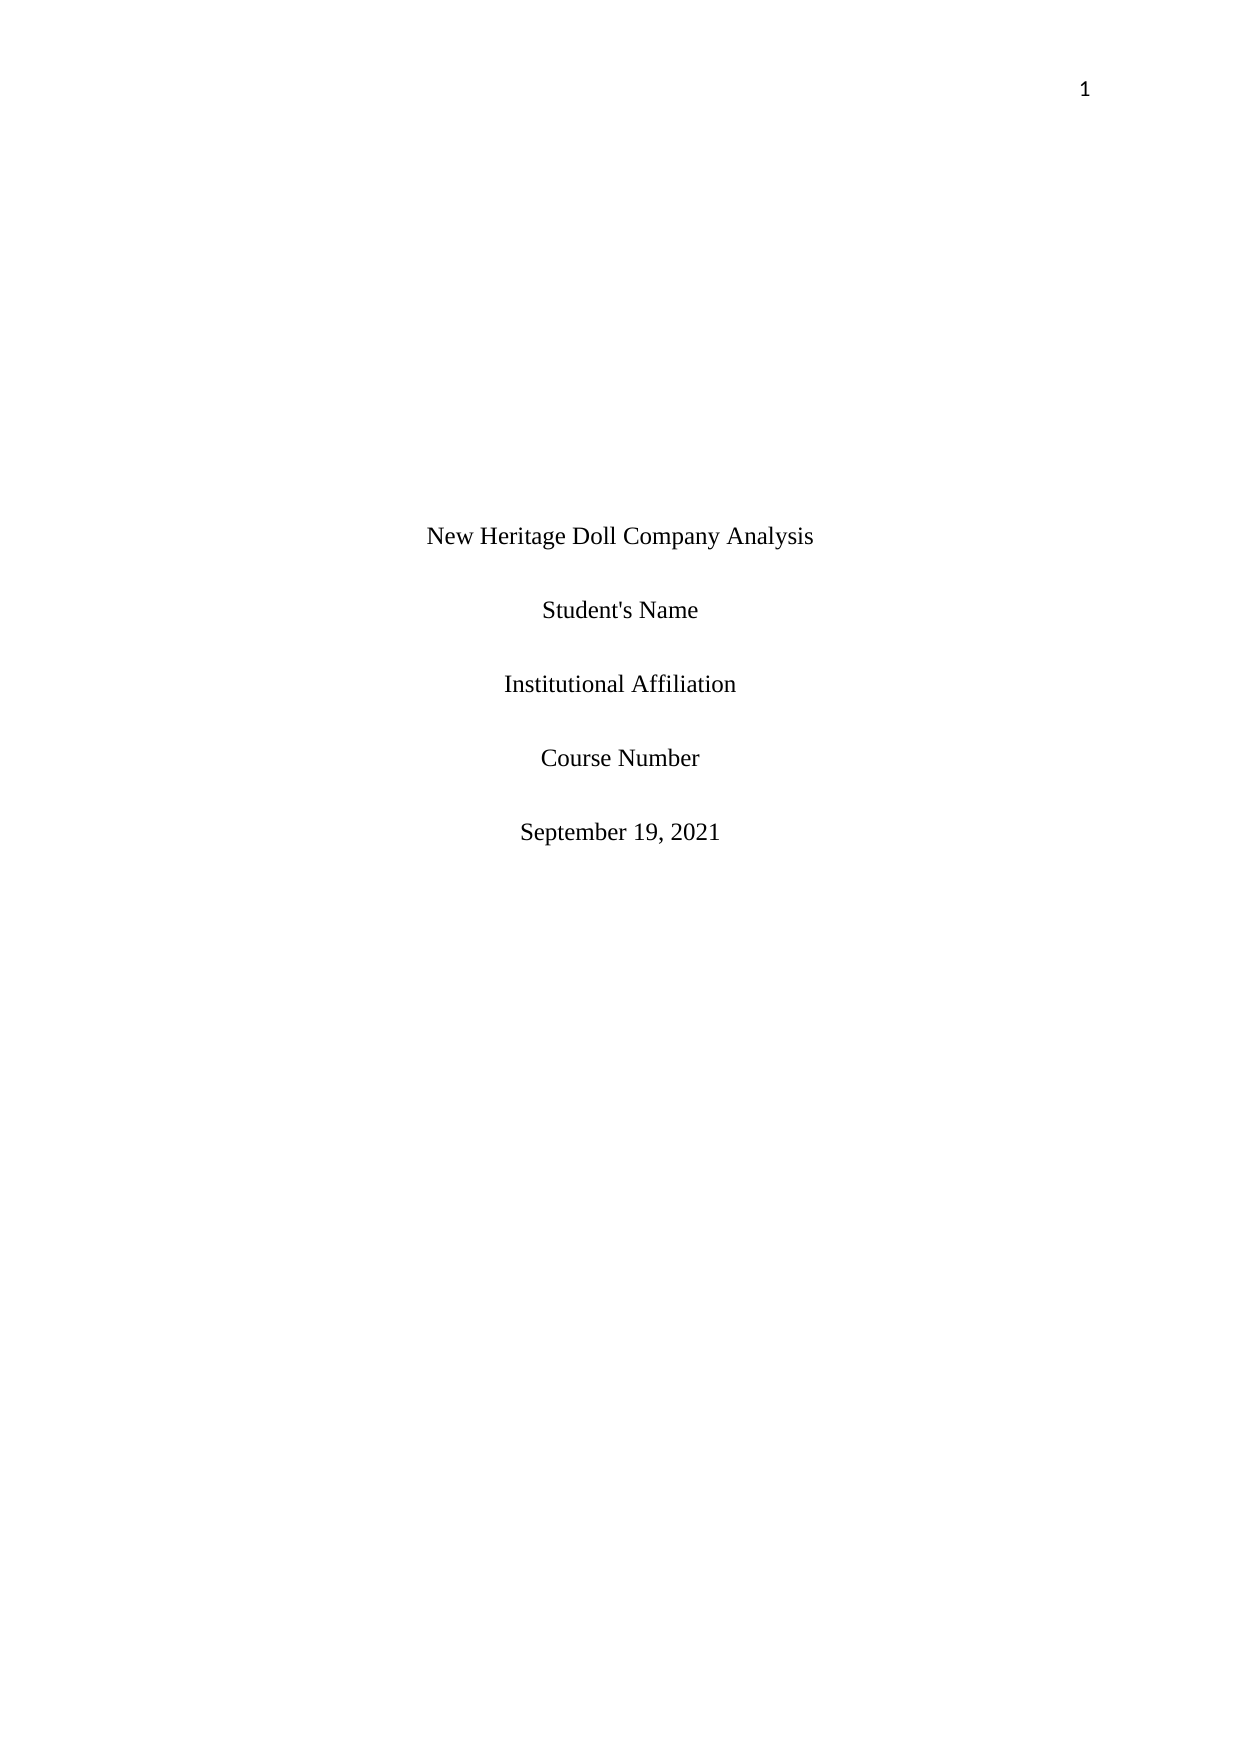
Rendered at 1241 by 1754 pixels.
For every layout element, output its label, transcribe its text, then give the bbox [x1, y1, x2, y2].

text September 19, 2021 [150, 817, 1090, 846]
text Institutional Affiliation [150, 669, 1090, 698]
text Course Number [150, 743, 1090, 772]
text Student's Name [150, 595, 1090, 624]
text New Heritage Doll Company Analysis [150, 521, 1090, 549]
